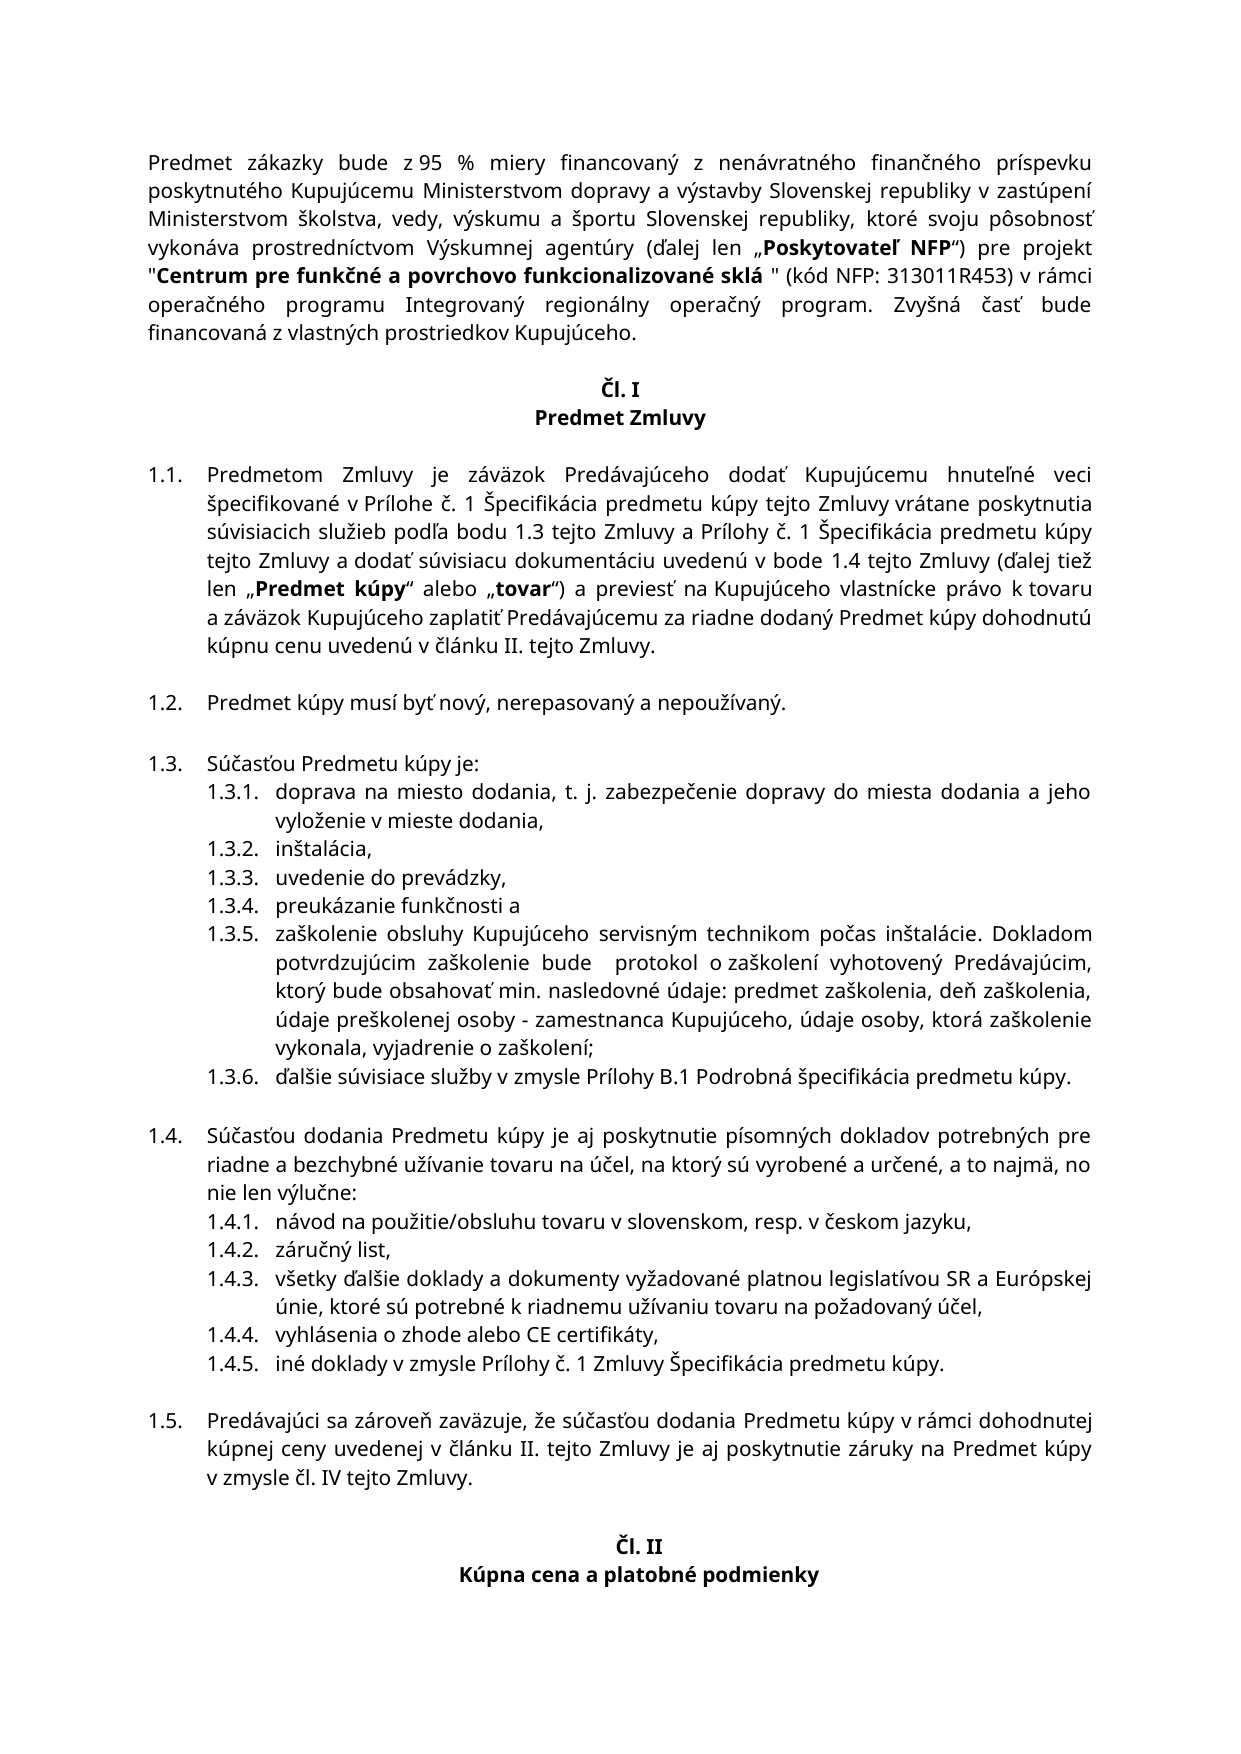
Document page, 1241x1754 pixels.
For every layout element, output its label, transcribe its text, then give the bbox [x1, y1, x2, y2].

list vyhlásenia o zhode alebo CE certifikáty, [207, 1321, 1093, 1349]
text Predmet Zmluvy [148, 403, 1093, 432]
list ďalšie súvisiace služby v zmysle Prílohy B.1 Podrobná špecifikácia predmetu kúpy. [207, 1062, 1093, 1090]
text Kúpna cena a platobné podmienky [185, 1561, 1093, 1589]
list Predmetom Zmluvy je záväzok Predávajúceho dodať Kupujúcemu hnuteľné veci špecifikované v Prílohe č. 1 Špecifikácia predmetu kúpy tejto Zmluvy vrátane poskytnutia súvisiacich služieb podľa bodu 1.3 tejto Zmluvy a Prílohy č. 1 Špecifikácia predmetu kúpy tejto Zmluvy a dodať súvisiacu dokumentáciu uvedenú v bode 1.4 tejto Zmluvy (ďalej tiež len „Predmet kúpy“ alebo „tovar“) a previesť na Kupujúceho vlastnícke právo k tovaru a záväzok Kupujúceho zaplatiť Predávajúcemu za riadne dodaný Predmet kúpy dohodnutú kúpnu cenu uvedenú v článku II. tejto Zmluvy. [148, 460, 1093, 659]
list Predmet kúpy musí byť nový, nerepasovaný a nepoužívaný. [148, 688, 1093, 716]
list všetky ďalšie doklady a dokumenty vyžadované platnou legislatívou SR a Európskej únie, ktoré sú potrebné k riadnemu užívaniu tovaru na požadovaný účel, [207, 1264, 1093, 1321]
list návod na použitie/obsluhu tovaru v slovenskom, resp. v českom jazyku, [207, 1207, 1093, 1235]
text Čl. II [185, 1532, 1093, 1561]
list preukázanie funkčnosti a [207, 891, 1093, 919]
list Predávajúci sa zároveň zaväzuje, že súčasťou dodania Predmetu kúpy v rámci dohodnutej kúpnej ceny uvedenej v článku II. tejto Zmluvy je aj poskytnutie záruky na Predmet kúpy v zmysle čl. IV tejto Zmluvy. [148, 1406, 1093, 1491]
list inštalácia, [207, 834, 1093, 863]
list záručný list, [207, 1235, 1093, 1264]
text Čl. I [148, 375, 1093, 403]
list zaškolenie obsluhy Kupujúceho servisným technikom počas inštalácie. Dokladom potvrdzujúcim zaškolenie bude protokol o zaškolení vyhotovený Predávajúcim, ktorý bude obsahovať min. nasledovné údaje: predmet zaškolenia, deň zaškolenia, údaje preškolenej osoby - zamestnanca Kupujúceho, údaje osoby, ktorá zaškolenie vykonala, vyjadrenie o zaškolení; [207, 919, 1093, 1062]
list Súčasťou Predmetu kúpy je: [148, 749, 1093, 777]
list iné doklady v zmysle Prílohy č. 1 Zmluvy Špecifikácia predmetu kúpy. [207, 1349, 1093, 1377]
subtitle Predmet zákazky bude z 95 % miery financovaný z nenávratného finančného príspevku poskytnutého Kupujúcemu Ministerstvom dopravy a výstavby Slovenskej republiky v zastúpení Ministerstvom školstva, vedy, výskumu a športu Slovenskej republiky, ktoré svoju pôsobnosť vykonáva prostredníctvom Výskumnej agentúry (ďalej len „Poskytovateľ NFP“) pre projekt "Centrum pre funkčné a povrchovo funkcionalizované sklá " (kód NFP: 313011R453) v rámci operačného programu Integrovaný regionálny operačný program. Zvyšná časť bude financovaná z vlastných prostriedkov Kupujúceho. [148, 148, 1093, 347]
list uvedenie do prevádzky, [207, 863, 1093, 891]
list Súčasťou dodania Predmetu kúpy je aj poskytnutie písomných dokladov potrebných pre riadne a bezchybné užívanie tovaru na účel, na ktorý sú vyrobené a určené, a to najmä, no nie len výlučne: [148, 1121, 1093, 1207]
list doprava na miesto dodania, t. j. zabezpečenie dopravy do miesta dodania a jeho vyloženie v mieste dodania, [207, 777, 1093, 834]
